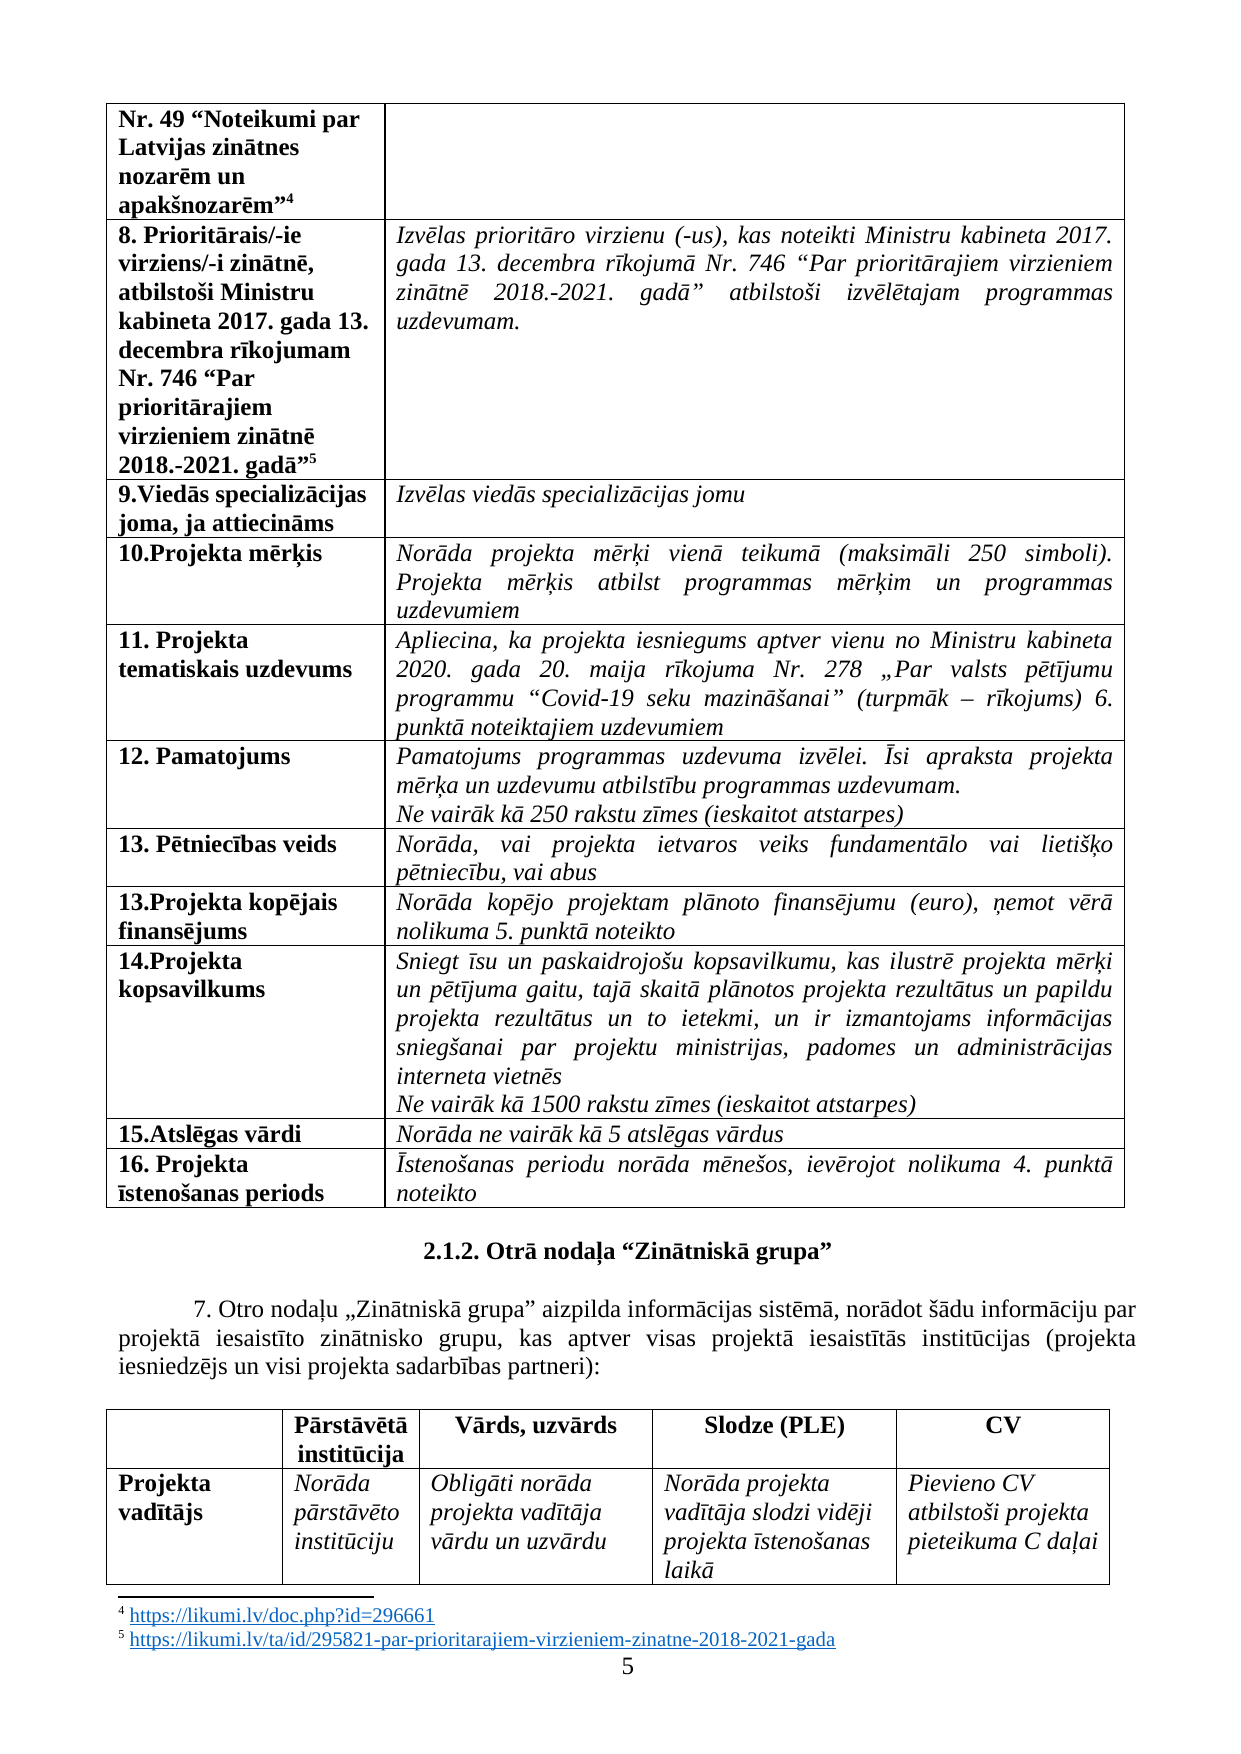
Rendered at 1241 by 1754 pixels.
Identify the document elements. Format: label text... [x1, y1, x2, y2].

table_cell 9.Viedās specializācijas joma, ja attiecināms [107, 480, 384, 537]
table_cell 10.Projekta mērķis [107, 538, 384, 624]
table_cell Norāda, vai projekta ietvaros veiks fundamentālo vai lietišķo pētniecību, vai abus [386, 829, 1124, 886]
text 7. Otro nodaļu „Zinātniskā grupa” aizpilda informācijas sistēmā, norādot šādu informāciju par projektā iesaistīto zinātnisko grupu, kas aptver visas projektā iesaistītās institūcijas (projekta iesniedzējs un visi projekta sadarbības partneri): [118, 1294, 1137, 1380]
table_cell 15.Atslēgas vārdi [107, 1119, 384, 1148]
table_cell Obligāti norāda projekta vadītāja vārdu un uzvārdu [420, 1469, 652, 1583]
table_cell 14.Projekta kopsavilkums [107, 946, 384, 1118]
subtitle 2.1.2. Otrā nodaļa “Zinātniskā grupa” [118, 1236, 1137, 1265]
table_cell Projekta vadītājs [107, 1469, 282, 1583]
table_header Slodze (PLE) [653, 1410, 896, 1467]
table_cell 12. Pamatojums [107, 741, 384, 828]
table_cell 13. Pētniecības veids [107, 829, 384, 886]
table_cell Pamatojums programmas uzdevuma izvēlei. Īsi apraksta projekta mērķa un uzdevumu atbilstību programmas uzdevumam. Ne vairāk kā 250 rakstu zīmes (ieskaitot atstarpes) [386, 741, 1124, 828]
table_cell 13.Projekta kopējais finansējums [107, 887, 384, 945]
table_cell Sniegt īsu un paskaidrojošu kopsavilkumu, kas ilustrē projekta mērķi un pētījuma gaitu, tajā skaitā plānotos projekta rezultātus un papildu projekta rezultātus un to ietekmi, un ir izmantojams informācijas sniegšanai par projektu ministrijas, padomes un administrācijas interneta vietnēs Ne vairāk kā 1500 rakstu zīmes (ieskaitot atstarpes) [386, 946, 1124, 1118]
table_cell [386, 104, 1124, 219]
table_cell Norāda kopējo projektam plānoto finansējumu (euro), ņemot vērā nolikuma 5. punktā noteikto [386, 887, 1124, 945]
table_cell Apliecina, ka projekta iesniegums aptver vienu no Ministru kabineta 20. gada . rīkojuma Nr. „Par valsts pētījumu programmu “” (turpmāk – rīkojums) 6. punktā noteiktajiem uzdevumiem [386, 625, 1124, 740]
table_header [107, 1410, 282, 1467]
table_cell Īstenošanas periodu norāda mēnešos, ievērojot nolikuma 4. punktā noteikto [386, 1149, 1124, 1207]
table_cell Izvēlas prioritāro virzienu (-us), kas noteikti Ministru kabineta 2017. gada 13. decembra rīkojumā Nr. 746 “Par prioritārajiem virzieniem zinātnē 2018.-2021. gadā” atbilstoši izvēlētajam programmas uzdevumam. [386, 220, 1124, 478]
table_cell Izvēlas viedās specializācijas jomu [386, 480, 1124, 537]
table_cell 8. Prioritārais/-ie virziens/-i zinātnē, atbilstoši Ministru kabineta 2017. gada 13. decembra rīkojumam Nr. 746 “Par prioritārajiem virzieniem zinātnē 2018.-2021. gadā” [107, 220, 384, 478]
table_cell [897, 1469, 1109, 1583]
table_cell Norāda projekta vadītāja slodzi vidēji projekta īstenošanas laikā [653, 1469, 896, 1583]
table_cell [283, 1469, 419, 1583]
table_header Pārstāvētā institūcija [283, 1410, 419, 1467]
table_cell 16. Projekta īstenošanas periods [107, 1149, 384, 1207]
table_header Vārds, uzvārds [420, 1410, 652, 1467]
table_cell 11. Projekta tematiskais uzdevums [107, 625, 384, 740]
table_header CV [897, 1410, 1109, 1467]
table_cell Norāda projekta mērķi vienā teikumā (maksimāli 250 simboli). Projekta mērķis atbilst programmas mērķim un programmas uzdevumiem [386, 538, 1124, 624]
table_cell Norāda ne vairāk kā 5 atslēgas vārdus [386, 1119, 1124, 1148]
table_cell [107, 104, 384, 219]
